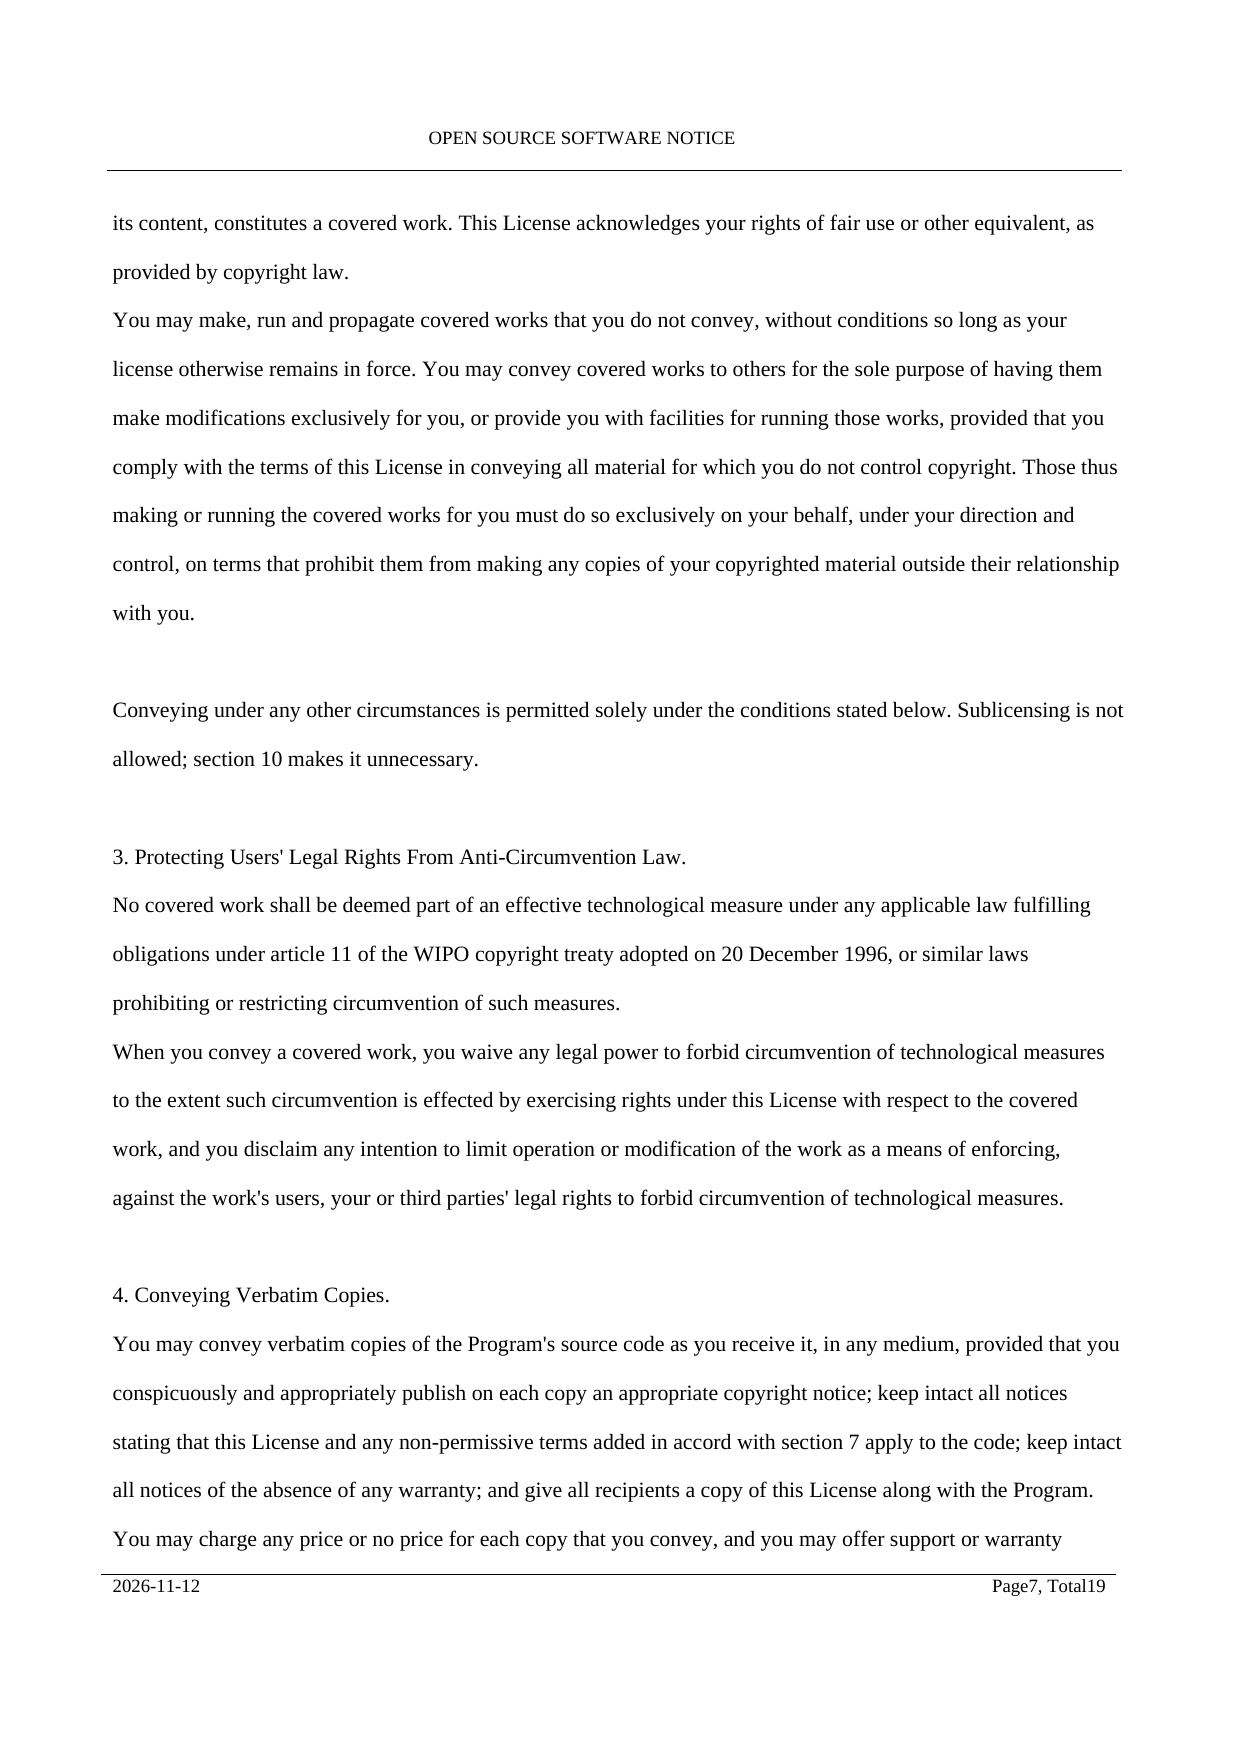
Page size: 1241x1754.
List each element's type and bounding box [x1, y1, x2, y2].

text [112, 206, 1128, 1555]
